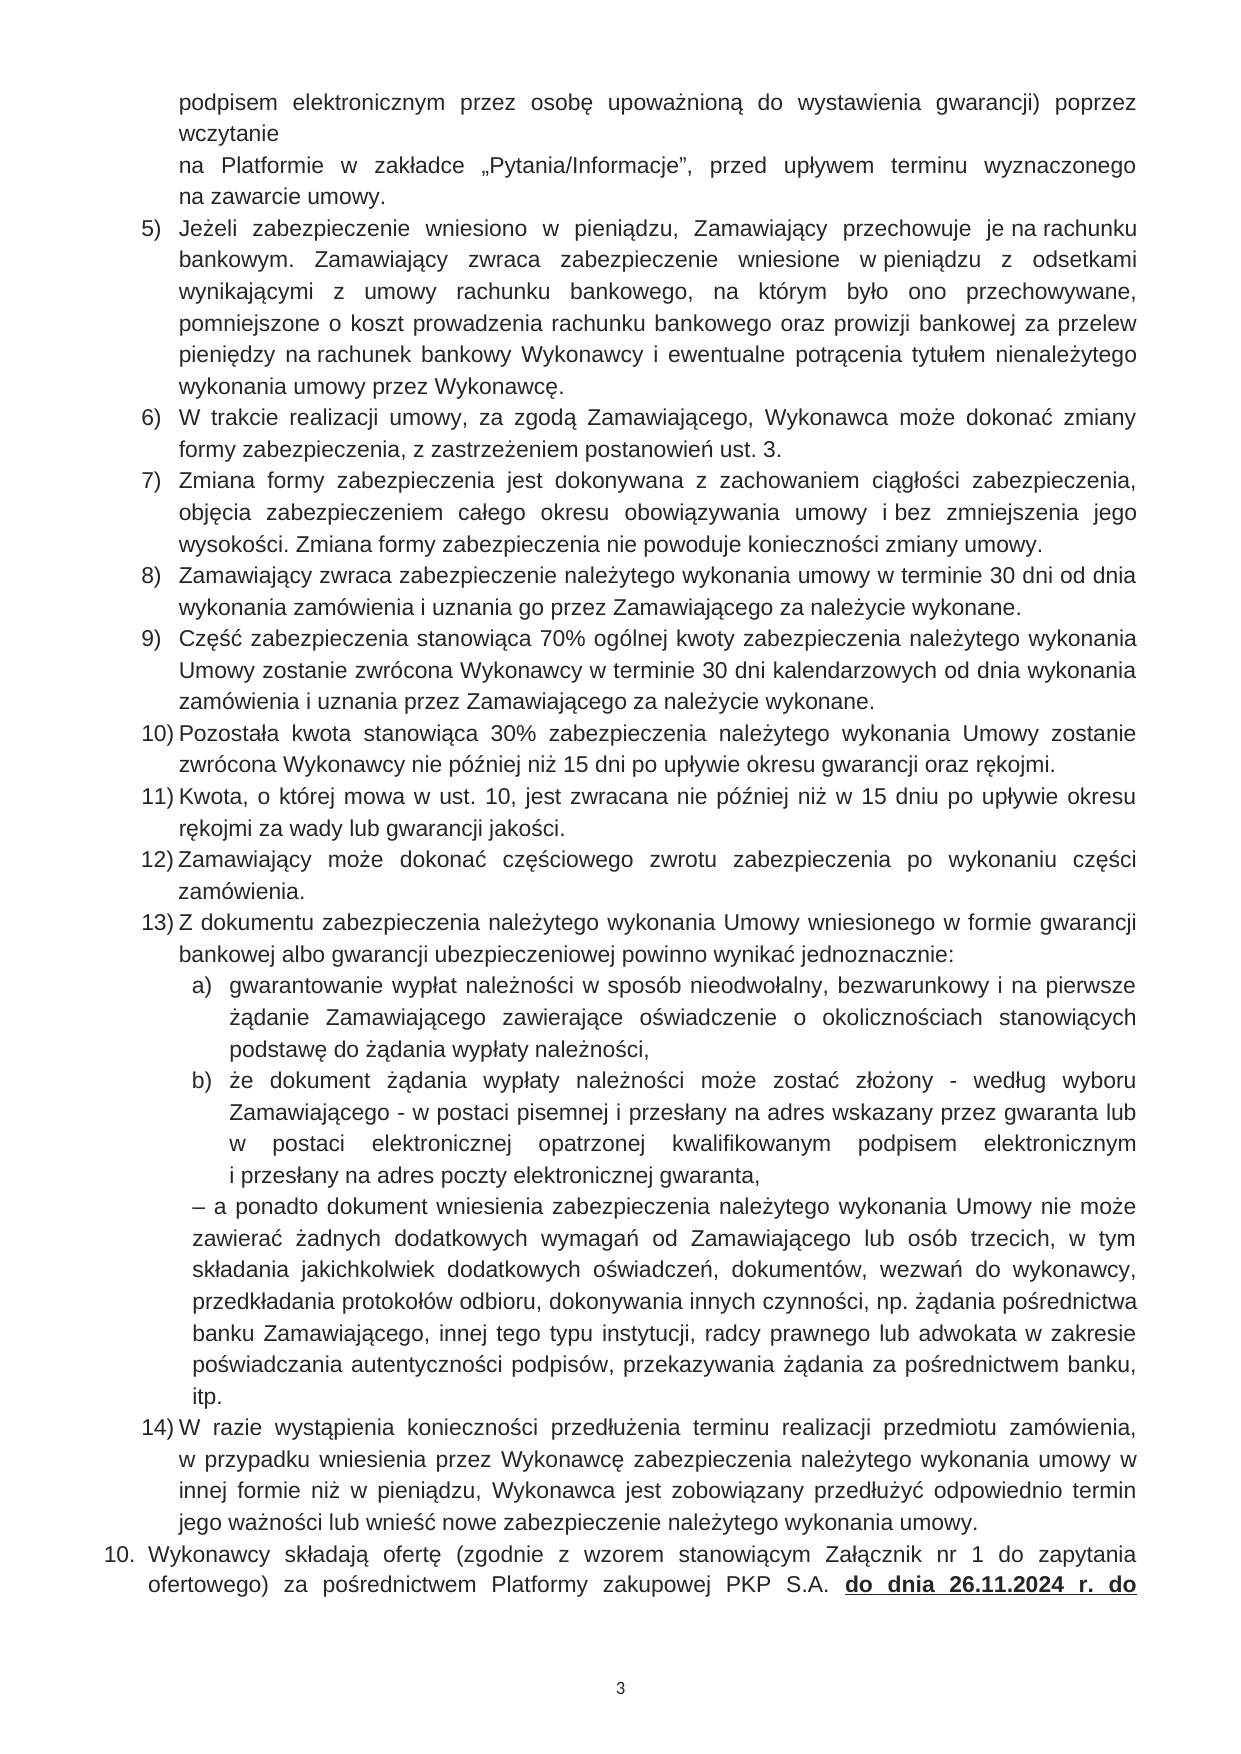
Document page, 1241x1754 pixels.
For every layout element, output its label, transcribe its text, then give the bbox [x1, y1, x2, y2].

list Zmiana formy zabezpieczenia jest dokonywana z zachowaniem ciągłości zabezpieczenia, objęcia zabezpieczeniem całego okresu obowiązywania umowy i bez zmniejszenia jego wysokości. Zmiana formy zabezpieczenia nie powoduje konieczności zmiany umowy. [141, 467, 1137, 557]
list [141, 89, 1137, 210]
list Zamawiający może dokonać częściowego zwrotu zabezpieczenia po wykonaniu części zamówienia. [141, 846, 1137, 904]
list że dokument żądania wypłaty należności może zostać złożony - według wyboru Zamawiającego - w postaci pisemnej i przesłany na adres wskazany przez gwaranta lub w postaci elektronicznej opatrzonej kwalifikowanym podpisem elektronicznym i przesłany na adres poczty elektronicznej gwaranta, [192, 1067, 1137, 1188]
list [103, 1541, 1137, 1597]
list Zamawiający zwraca zabezpieczenie należytego wykonania umowy w terminie 30 dni od dnia wykonania zamówienia i uznania go przez Zamawiającego za należycie wykonane. [141, 562, 1137, 620]
list W trakcie realizacji umowy, za zgodą Zamawiającego, Wykonawca może dokonać zmiany formy zabezpieczenia, z zastrzeżeniem postanowień ust. 3. [141, 404, 1137, 462]
text – a ponadto dokument wniesienia zabezpieczenia należytego wykonania Umowy nie może zawierać żadnych dodatkowych wymagań od Zamawiającego lub osób trzecich, w tym składania jakichkolwiek dodatkowych oświadczeń, dokumentów, wezwań do wykonawcy, przedkładania protokołów odbioru, dokonywania innych czynności, np. żądania pośrednictwa banku Zamawiającego, innej tego typu instytucji, radcy prawnego lub adwokata w zakresie poświadczania autentyczności podpisów, przekazywania żądania za pośrednictwem banku, itp. [192, 1193, 1137, 1409]
list W razie wystąpienia konieczności przedłużenia terminu realizacji przedmiotu zamówienia, w przypadku wniesienia przez Wykonawcę zabezpieczenia należytego wykonania umowy w innej formie niż w pieniądzu, Wykonawca jest zobowiązany przedłużyć odpowiednio termin jego ważności lub wnieść nowe zabezpieczenie należytego wykonania umowy. [141, 1414, 1137, 1535]
list Kwota, o której mowa w ust. 10, jest zwracana nie później niż w 15 dniu po upływie okresu rękojmi za wady lub gwarancji jakości. [141, 783, 1137, 841]
list Jeżeli zabezpieczenie wniesiono w pieniądzu, Zamawiający przechowuje je na rachunku bankowym. Zamawiający zwraca zabezpieczenie wniesione w pieniądzu z odsetkami wynikającymi z umowy rachunku bankowego, na którym było ono przechowywane, pomniejszone o koszt prowadzenia rachunku bankowego oraz prowizji bankowej za przelew pieniędzy na rachunek bankowy Wykonawcy i ewentualne potrącenia tytułem nienależytego wykonania umowy przez Wykonawcę. [141, 215, 1137, 399]
list Część zabezpieczenia stanowiąca 70% ogólnej kwoty zabezpieczenia należytego wykonania Umowy zostanie zwrócona Wykonawcy w terminie 30 dni kalendarzowych od dnia wykonania zamówienia i uznania przez Zamawiającego za należycie wykonane. [141, 625, 1137, 715]
list gwarantowanie wypłat należności w sposób nieodwołalny, bezwarunkowy i na pierwsze żądanie Zamawiającego zawierające oświadczenie o okolicznościach stanowiących podstawę do żądania wypłaty należności, [192, 972, 1137, 1062]
list Pozostała kwota stanowiąca 30% zabezpieczenia należytego wykonania Umowy zostanie zwrócona Wykonawcy nie później niż 15 dni po upływie okresu gwarancji oraz rękojmi. [141, 720, 1137, 778]
list Z dokumentu zabezpieczenia należytego wykonania Umowy wniesionego w formie gwarancji bankowej albo gwarancji ubezpieczeniowej powinno wynikać jednoznacznie: [141, 909, 1137, 967]
